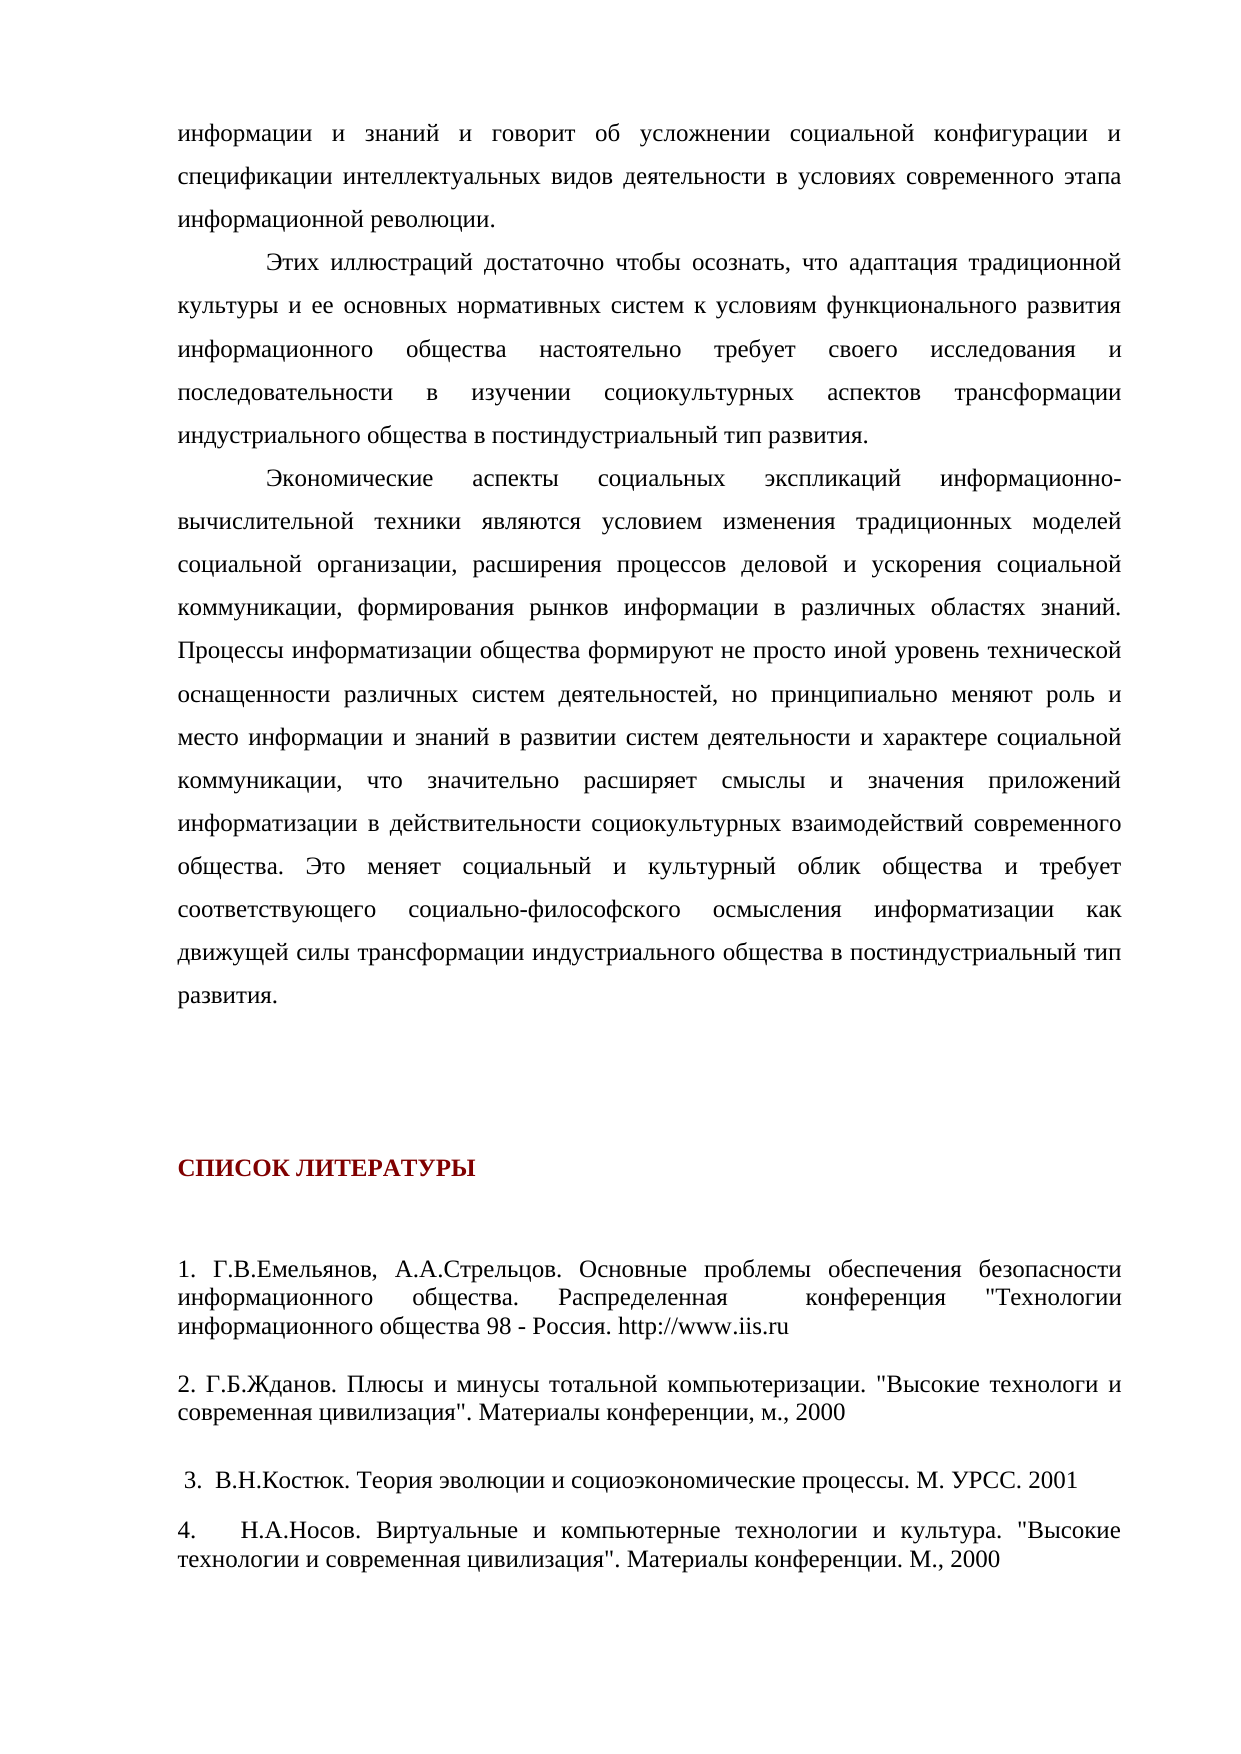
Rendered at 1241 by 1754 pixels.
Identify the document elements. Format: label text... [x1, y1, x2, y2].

text Экономические аспекты социальных экспликаций информационно-вычислительной техники являются условием изменения традиционных моделей социальной организации, расширения процессов деловой и ускорения социальной коммуникации, формирования рынков информации в различных областях знаний. Процессы информатизации общества формируют не просто иной уровень технической оснащенности различных систем деятельностей, но принципиально меняют роль и место информации и знаний в развитии систем деятельности и характере социальной коммуникации, что значительно расширяет смыслы и значения приложений информатизации в действительности социокультурных взаимодействий современного общества. Это меняет социальный и культурный облик общества и требует соответствующего социально-философского осмысления информатизации как движущей силы трансформации индустриального общества в постиндустриальный тип развития. [177, 463, 1122, 1009]
subtitle СПИСОК ЛИТЕРАТУРЫ [177, 1153, 1122, 1182]
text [177, 118, 1122, 233]
text 2. Г.Б.Жданов. Плюсы и минусы тотальной компьютеризации. "Высокие технологи и современная цивилизация". Материалы конференции, м., 2000 [177, 1369, 1122, 1426]
text 4. Н.А.Носов. Виртуальные и компьютерные технологии и культура. "Высокие технологии и современная цивилизация". Материалы конференции. М., 2000 [177, 1515, 1122, 1572]
text 1. Г.В.Емельянов, А.А.Стрельцов. Основные проблемы обеспечения безопасности информационного общества. Распределенная конференция "Технологии информационного общества 98 - Россия. http://www.iis.ru [177, 1254, 1122, 1340]
text Этих иллюстраций достаточно чтобы осознать, что адаптация традиционной культуры и ее основных нормативных систем к условиям функционального развития информационного общества настоятельно требует своего исследования и последовательности в изучении социокультурных аспектов трансформации индустриального общества в постиндустриальный тип развития. [177, 247, 1122, 449]
text 3. В.Н.Костюк. Теория эволюции и социоэкономические процессы. М. УРСС. 2001 [177, 1465, 1122, 1494]
